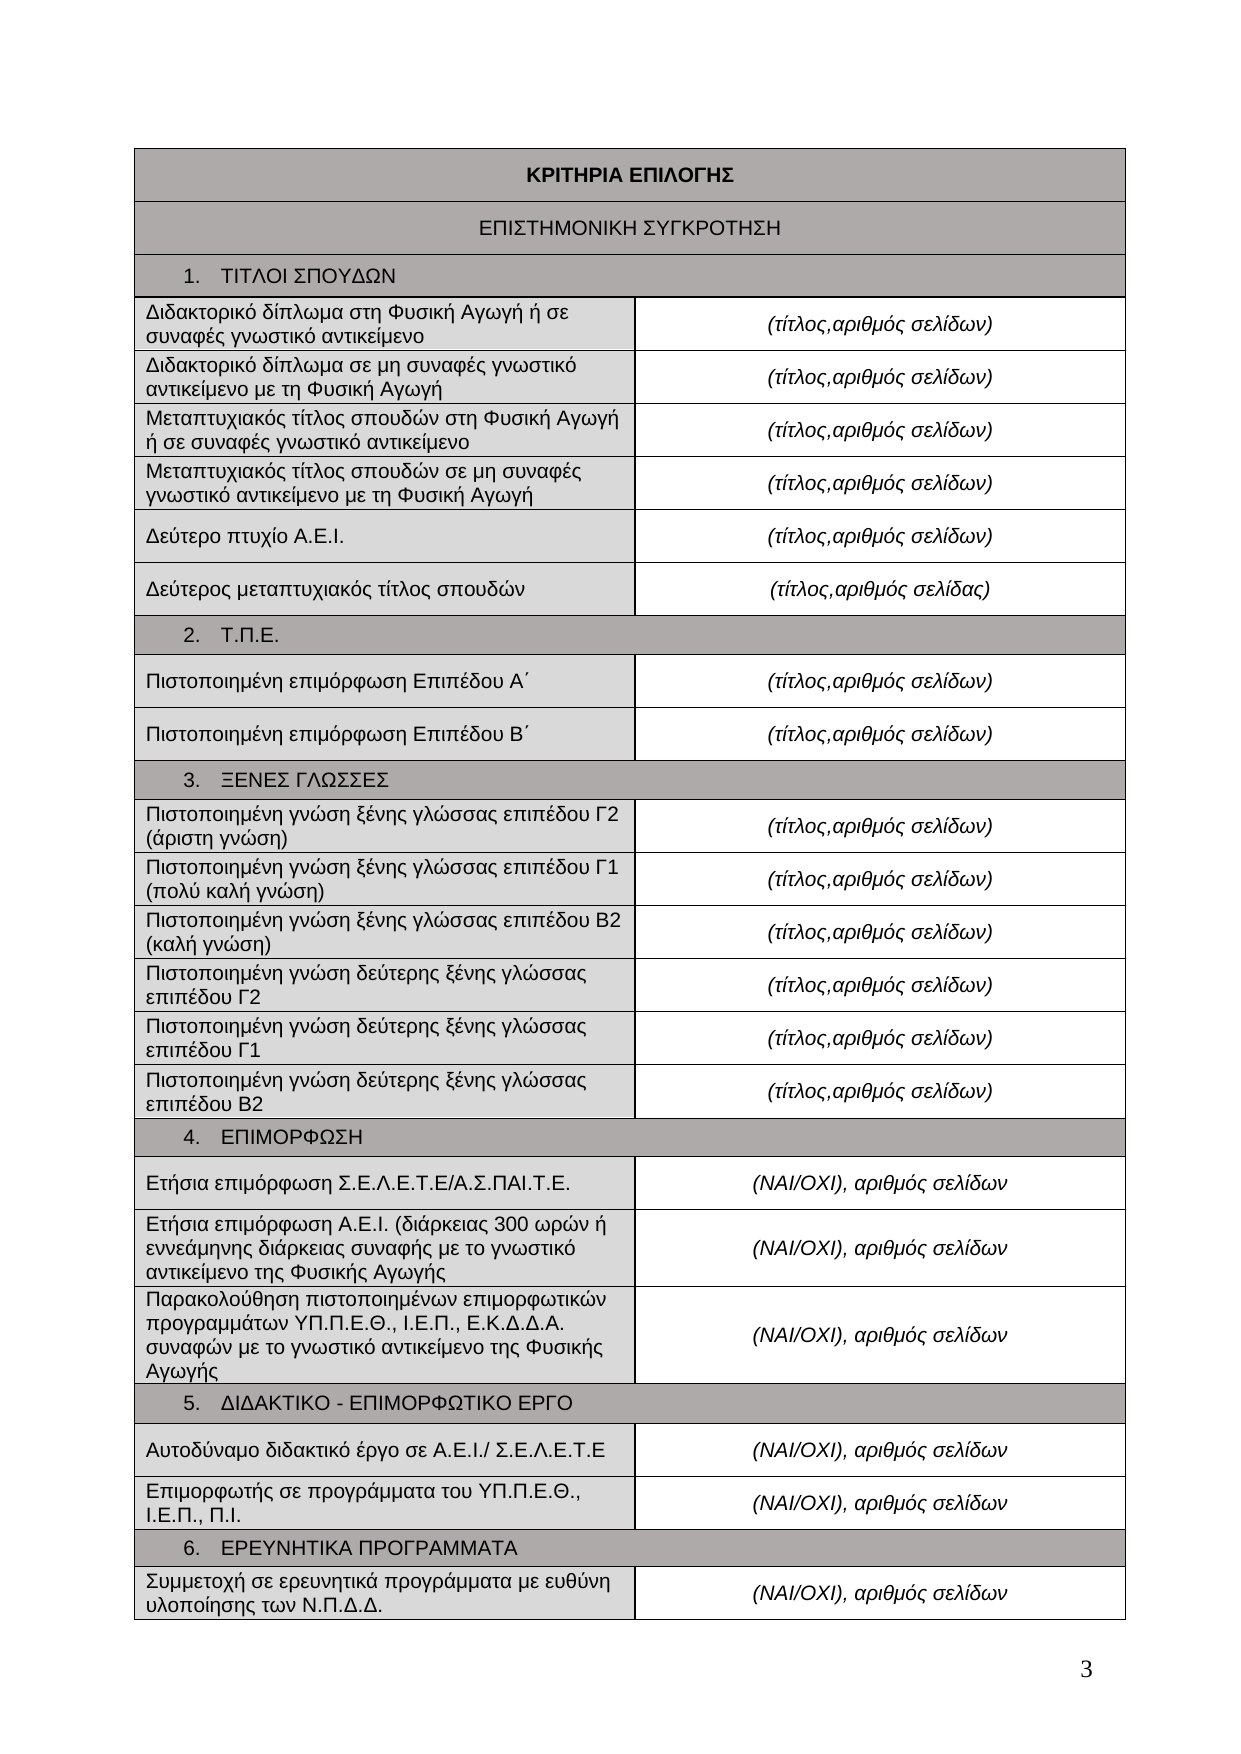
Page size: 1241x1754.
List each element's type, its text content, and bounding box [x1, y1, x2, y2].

table_cell Μεταπτυχιακός τίτλος σπουδών σε μη συναφές γνωστικό αντικείμενο με τη Φυσική Αγωγή [135, 457, 634, 509]
table_cell Διδακτορικό δίπλωμα στη Φυσική Αγωγή ή σε συναφές γνωστικό αντικείμενο [135, 298, 634, 349]
table_cell Διδακτορικό δίπλωμα σε μη συναφές γνωστικό αντικείμενο με τη Φυσική Αγωγή [135, 351, 634, 403]
table_header ΚΡΙΤΗΡΙΑ ΕΠΙΛΟΓΗΣ [135, 149, 1125, 201]
table_cell ΔΙΔΑΚΤΙΚΟ - ΕΠΙΜΟΡΦΩΤΙΚΟ ΕΡΓΟ [135, 1384, 1125, 1423]
table_cell Μεταπτυχιακός τίτλος σπουδών στη Φυσική Αγωγή ή σε συναφές γνωστικό αντικείμενο [135, 404, 634, 456]
table_cell ΞΕΝΕΣ ΓΛΩΣΣΕΣ [135, 761, 1125, 799]
table_cell Πιστοποιημένη γνώση ξένης γλώσσας επιπέδου Β2 (καλή γνώση) [135, 906, 634, 958]
table_cell Πιστοποιημένη γνώση δεύτερης ξένης γλώσσας επιπέδου Γ2 [135, 959, 634, 1011]
table_cell Ετήσια επιμόρφωση Α.Ε.Ι. (διάρκειας 300 ωρών ή εννεάμηνης διάρκειας συναφής με το γνωστικό αντικείμενο της Φυσικής Αγωγής [135, 1210, 634, 1286]
table_cell (τίτλος,αριθμός σελίδων) [636, 800, 1125, 852]
table_cell (τίτλος,αριθμός σελίδων) [636, 1065, 1125, 1117]
table_cell Τ.Π.Ε. [135, 616, 1125, 654]
table_cell (ΝΑΙ/ΟΧΙ), αριθμός σελίδων [636, 1424, 1125, 1476]
table_cell (τίτλος,αριθμός σελίδων) [636, 298, 1125, 349]
table_cell Πιστοποιημένη γνώση ξένης γλώσσας επιπέδου Γ1 (πολύ καλή γνώση) [135, 853, 634, 905]
table_cell ΕΠΙΣΤΗΜΟΝΙΚΗ ΣΥΓΚΡΟΤΗΣΗ [135, 202, 1125, 254]
table_cell Πιστοποιημένη επιμόρφωση Επιπέδου Β΄ [135, 708, 634, 760]
table_cell (τίτλος,αριθμός σελίδων) [636, 708, 1125, 760]
table_cell Επιμορφωτής σε προγράμματα του ΥΠ.Π.Ε.Θ., Ι.Ε.Π., Π.Ι. [135, 1477, 634, 1529]
table_cell (τίτλος,αριθμός σελίδων) [636, 351, 1125, 403]
table_cell (τίτλος,αριθμός σελίδων) [636, 457, 1125, 509]
table_cell (τίτλος,αριθμός σελίδων) [636, 853, 1125, 905]
table_cell Συμμετοχή σε ερευνητικά προγράμματα με ευθύνη υλοποίησης των Ν.Π.Δ.Δ. [135, 1567, 634, 1619]
table_cell (τίτλος,αριθμός σελίδων) [636, 404, 1125, 456]
table_cell Δεύτερος μεταπτυχιακός τίτλος σπουδών [135, 563, 634, 615]
table_cell Δεύτερο πτυχίο Α.Ε.Ι. [135, 510, 634, 562]
table_cell ΕΠΙΜΟΡΦΩΣΗ [135, 1119, 1125, 1156]
table_cell (τίτλος,αριθμός σελίδων) [636, 1012, 1125, 1064]
table_cell (ΝΑΙ/ΟΧΙ), αριθμός σελίδων [636, 1567, 1125, 1619]
table_cell (τίτλος,αριθμός σελίδων) [636, 510, 1125, 562]
table_cell (τίτλος,αριθμός σελίδων) [636, 906, 1125, 958]
table_cell Πιστοποιημένη γνώση ξένης γλώσσας επιπέδου Γ2 (άριστη γνώση) [135, 800, 634, 852]
table_cell Παρακολούθηση πιστοποιημένων επιμορφωτικών προγραμμάτων ΥΠ.Π.Ε.Θ., Ι.Ε.Π., Ε.Κ.Δ.Δ.Α. συναφών με το γνωστικό αντικείμενο της Φυσικής Αγωγής [135, 1287, 634, 1383]
table_cell Πιστοποιημένη γνώση δεύτερης ξένης γλώσσας επιπέδου Β2 [135, 1065, 634, 1117]
table_cell ΕΡΕΥΝΗΤΙΚΑ ΠΡΟΓΡΑΜΜΑΤΑ [135, 1530, 1125, 1566]
table_cell Πιστοποιημένη επιμόρφωση Επιπέδου Α΄ [135, 655, 634, 707]
table_cell (τίτλος,αριθμός σελίδας) [636, 563, 1125, 615]
table_cell Πιστοποιημένη γνώση δεύτερης ξένης γλώσσας επιπέδου Γ1 [135, 1012, 634, 1064]
table_cell (ΝΑΙ/ΟΧΙ), αριθμός σελίδων [636, 1210, 1125, 1286]
table_cell (τίτλος,αριθμός σελίδων) [636, 655, 1125, 707]
table_cell (ΝΑΙ/ΟΧΙ), αριθμός σελίδων [636, 1287, 1125, 1383]
table_cell (ΝΑΙ/ΟΧΙ), αριθμός σελίδων [636, 1157, 1125, 1209]
table_cell (τίτλος,αριθμός σελίδων) [636, 959, 1125, 1011]
table_cell (ΝΑΙ/ΟΧΙ), αριθμός σελίδων [636, 1477, 1125, 1529]
table_cell Αυτοδύναμο διδακτικό έργο σε Α.Ε.Ι./ Σ.Ε.Λ.Ε.Τ.Ε [135, 1424, 634, 1476]
table_cell ΤΙΤΛΟΙ ΣΠΟΥΔΩΝ [135, 255, 1125, 296]
table_cell Ετήσια επιμόρφωση Σ.Ε.Λ.Ε.Τ.Ε/Α.Σ.ΠΑΙ.Τ.Ε. [135, 1157, 634, 1209]
